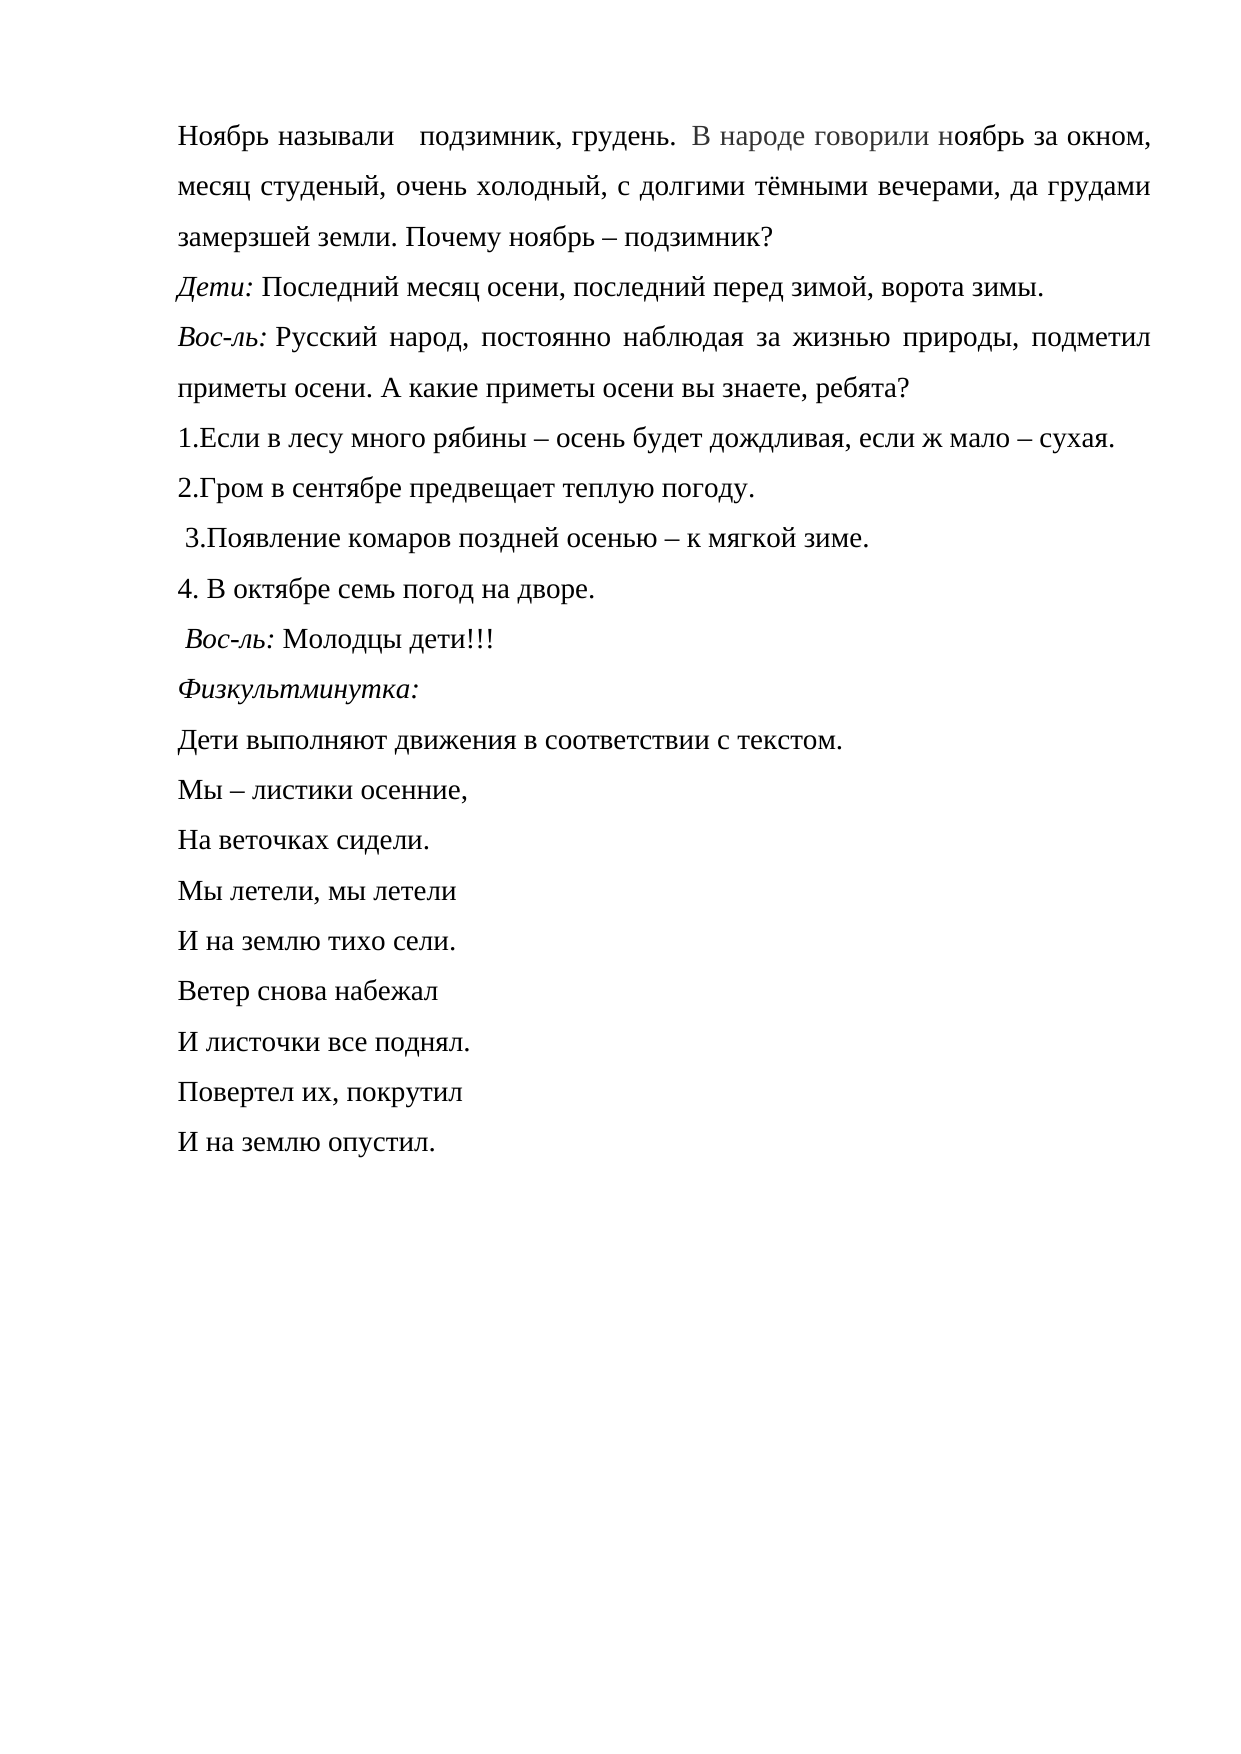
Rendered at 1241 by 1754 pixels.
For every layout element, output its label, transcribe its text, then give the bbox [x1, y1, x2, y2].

text Дети выполняют движения в соответствии с текстом. [177, 722, 1152, 755]
text На веточках сидели. [177, 822, 1152, 856]
text Физкультминутка: [177, 672, 1152, 705]
text 4. В октябре семь погод на дворе. [177, 571, 1152, 604]
text Вос-ль: Русский народ, постоянно наблюдая за жизнью природы, подметил приметы осени. А какие приметы осени вы знаете, ребята? [177, 319, 1152, 403]
text И на землю тихо сели. [177, 923, 1152, 957]
text Мы – листики осенние, [177, 772, 1152, 806]
text Дети: Последний месяц осени, последний перед зимой, ворота зимы. [177, 269, 1152, 303]
text 2.Гром в сентябре предвещает теплую погоду. [177, 470, 1152, 504]
text И листочки все поднял. [177, 1024, 1152, 1057]
text Ноябрь называли подзимник, грудень. В народе говорили ноябрь за окном, месяц студеный, очень холодный, с долгими тёмными вечерами, да грудами замерзшей земли. Почему ноябрь – подзимник? [177, 118, 1152, 252]
text 3.Появление комаров поздней осенью – к мягкой зиме. [177, 521, 1152, 554]
text 1.Если в лесу много рябины – осень будет дождливая, если ж мало – сухая. [177, 420, 1152, 453]
text Мы летели, мы летели [177, 873, 1152, 906]
text Вос-ль: Молодцы дети!!! [177, 621, 1152, 655]
text И на землю опустил. [177, 1124, 1152, 1158]
text Ветер снова набежал [177, 973, 1152, 1007]
text Повертел их, покрутил [177, 1074, 1152, 1108]
